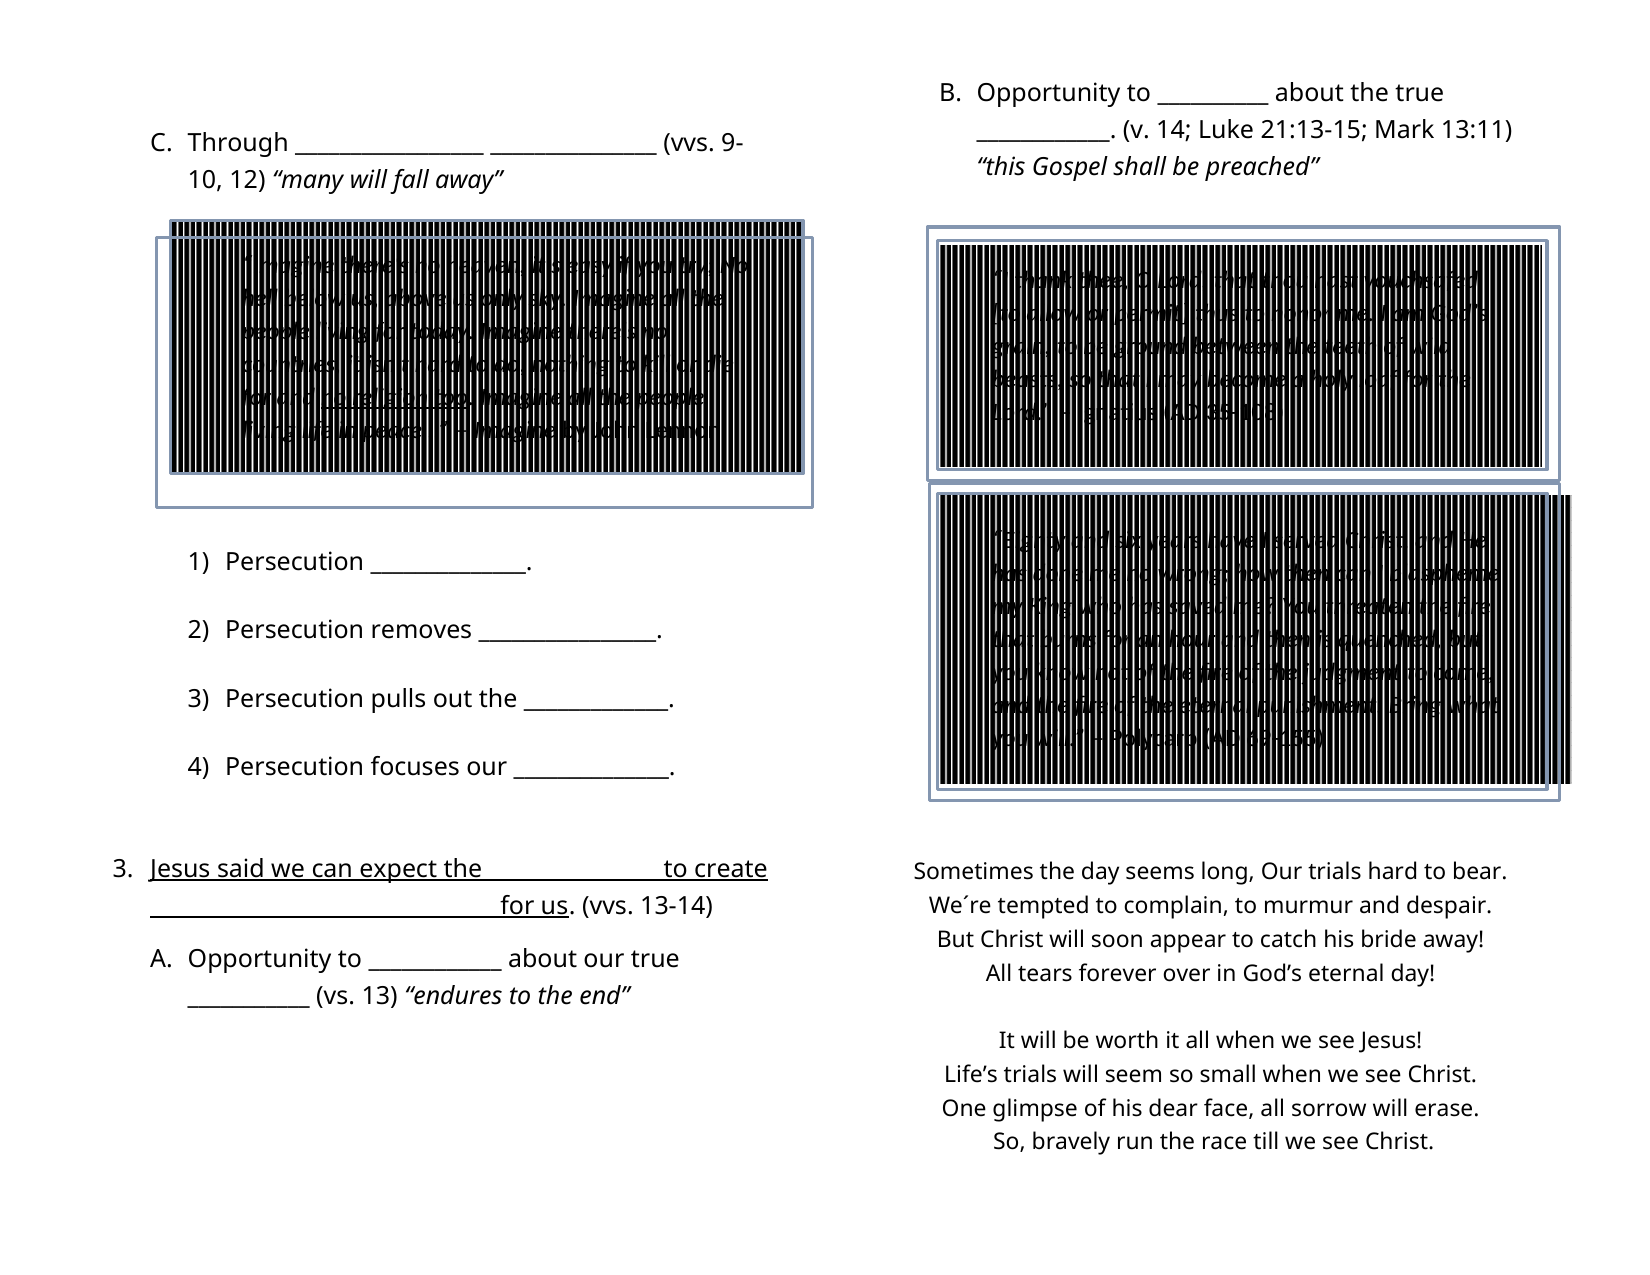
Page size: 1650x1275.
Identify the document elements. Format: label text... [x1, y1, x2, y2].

list Persecution removes ________________. [187, 612, 774, 646]
list Opportunity to __________ about the true ____________. (v. 14; Luke 21:13-15; Mark 13:11) “this Gospel shall be preached” [939, 75, 1563, 183]
picture [172, 222, 801, 236]
list Jesus said we can expect the to create [112, 851, 774, 884]
list Through _________________ _______________ (vvs. 9-10, 12) “many will fall away” [150, 124, 774, 195]
list Opportunity to ____________ about our true ___________ (vs. 13) “endures to the end” [150, 941, 774, 1012]
picture [1549, 495, 1558, 784]
picture [939, 245, 1542, 467]
picture [172, 239, 801, 472]
text for us. (vvs. 13-14) [150, 887, 774, 921]
list Persecution ______________. [187, 544, 774, 578]
text Sometimes the day seems long, Our trials hard to bear. We´re tempted to complain, to murmur and despair. But Christ will soon appear to catch his bride away! All tears forever over in God’s eternal day! It will be worth it all when we see Jesus! Life’s trials will seem so small when we see Christ. One glimpse of his dear face, all sorrow will erase. So, bravely run the race till we see Christ. [864, 855, 1563, 1157]
picture [939, 495, 1545, 784]
list Persecution pulls out the _____________. [187, 680, 774, 714]
picture [1561, 495, 1572, 784]
list Persecution focuses our ______________. [187, 748, 774, 782]
